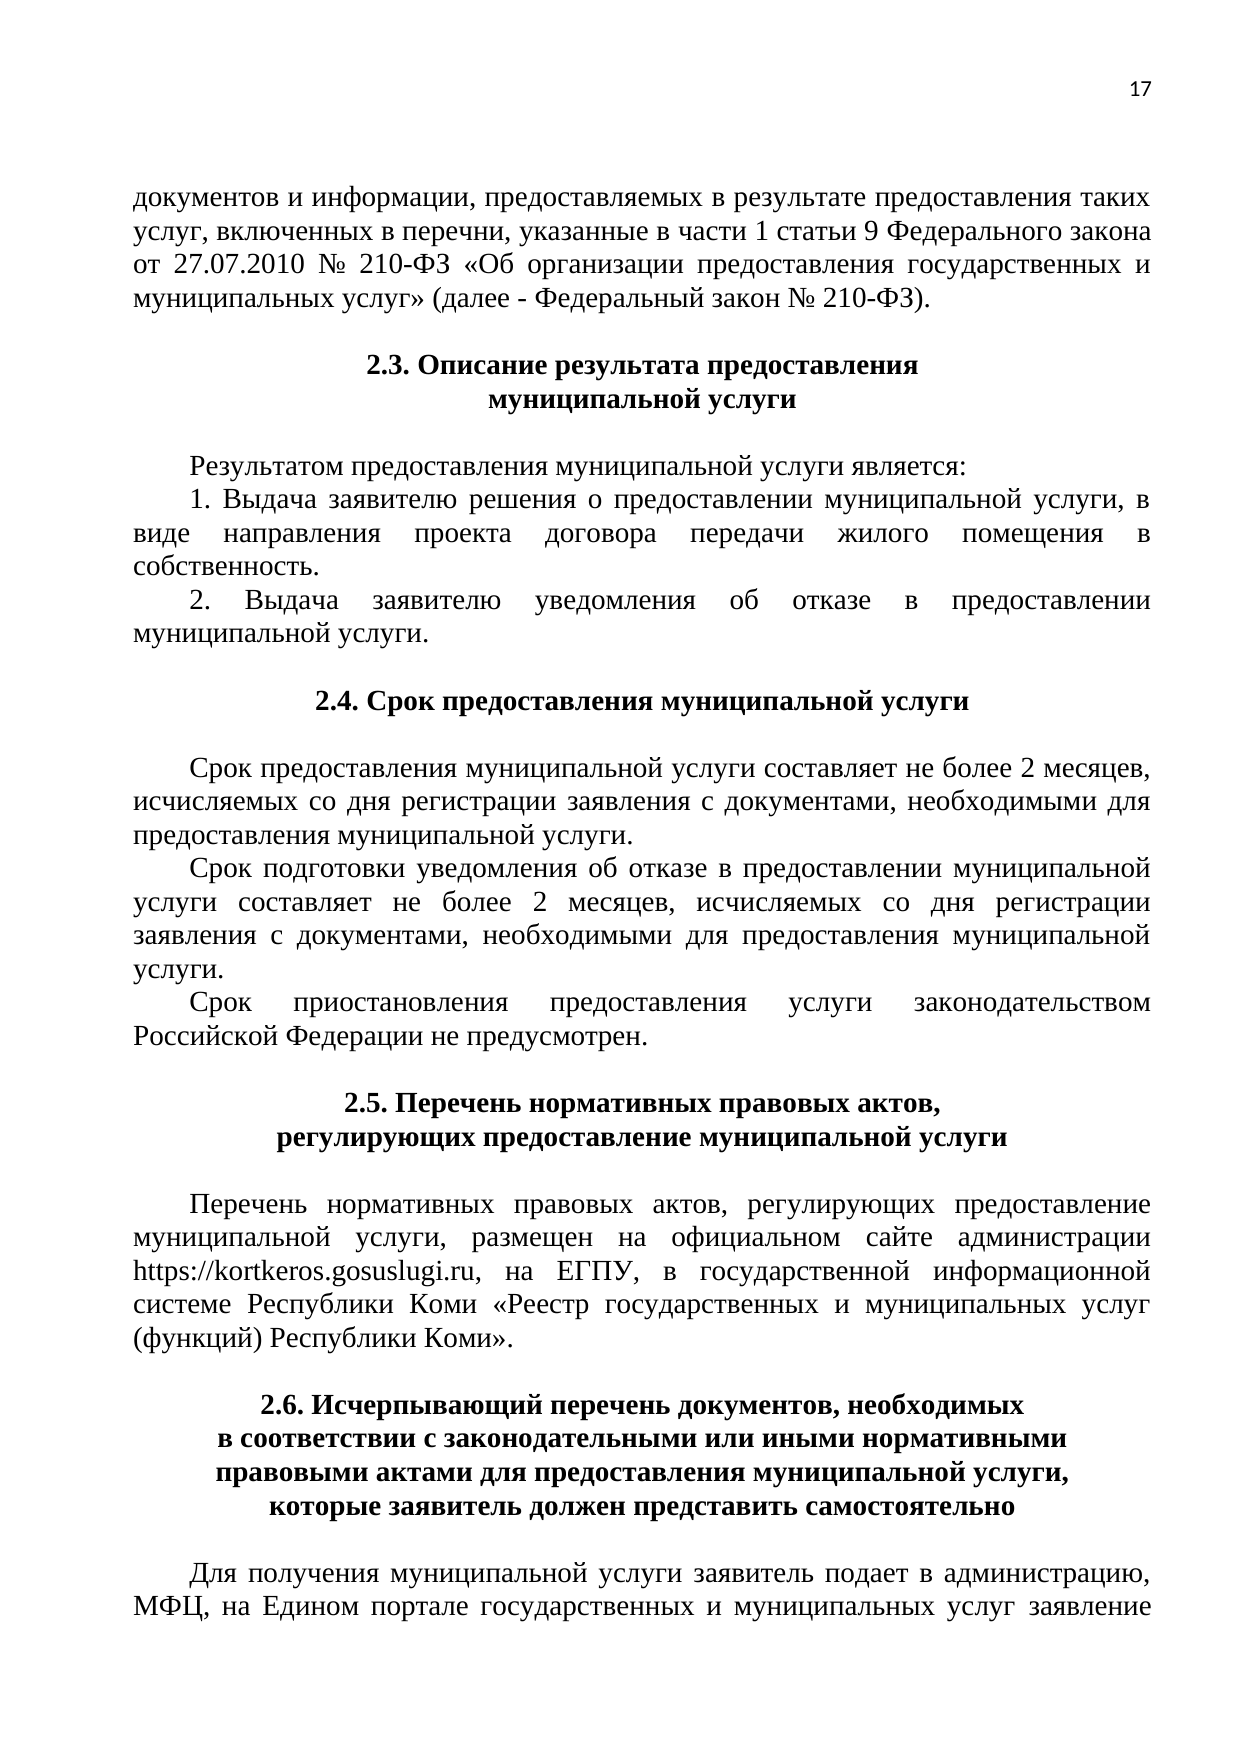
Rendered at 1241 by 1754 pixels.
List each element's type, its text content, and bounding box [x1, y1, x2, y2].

text 2.6. Исчерпывающий перечень документов, необходимых [133, 1387, 1152, 1421]
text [133, 179, 1152, 314]
text 2. Выдача заявителю уведомления об отказе в предоставлении муниципальной услуги. [133, 582, 1152, 649]
text Срок приостановления предоставления услуги законодательством Российской Федерации не предусмотрен. [133, 984, 1152, 1052]
text правовыми актами для предоставления муниципальной услуги, [133, 1454, 1152, 1488]
text в соответствии с законодательными или иными нормативными [133, 1421, 1152, 1454]
text муниципальной услуги [133, 381, 1152, 414]
text Перечень нормативных правовых актов, регулирующих предоставление муниципальной услуги, размещен на официальном сайте администрации https://kortkeros.gosuslugi.ru, на ЕГПУ, в государственной информационной системе Республики Коми «Реестр государственных и муниципальных услуг (функций) Республики Коми». [133, 1186, 1152, 1353]
text 2.4. Срок предоставления муниципальной услуги [133, 683, 1152, 716]
text Результатом предоставления муниципальной услуги является: [133, 448, 1152, 481]
text 1. Выдача заявителю решения о предоставлении муниципальной услуги, в виде направления проекта договора передачи жилого помещения в собственность. [133, 481, 1152, 582]
text Срок подготовки уведомления об отказе в предоставлении муниципальной услуги составляет не более 2 месяцев, исчисляемых со дня регистрации заявления с документами, необходимыми для предоставления муниципальной услуги. [133, 850, 1152, 984]
text 2.5. Перечень нормативных правовых актов, [133, 1085, 1152, 1119]
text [133, 1555, 1152, 1622]
text 2.3. Описание результата предоставления [133, 347, 1152, 381]
text Срок предоставления муниципальной услуги составляет не более 2 месяцев, исчисляемых со дня регистрации заявления с документами, необходимыми для предоставления муниципальной услуги. [133, 750, 1152, 850]
text которые заявитель должен представить самостоятельно [133, 1488, 1152, 1521]
text регулирующих предоставление муниципальной услуги [133, 1119, 1152, 1152]
